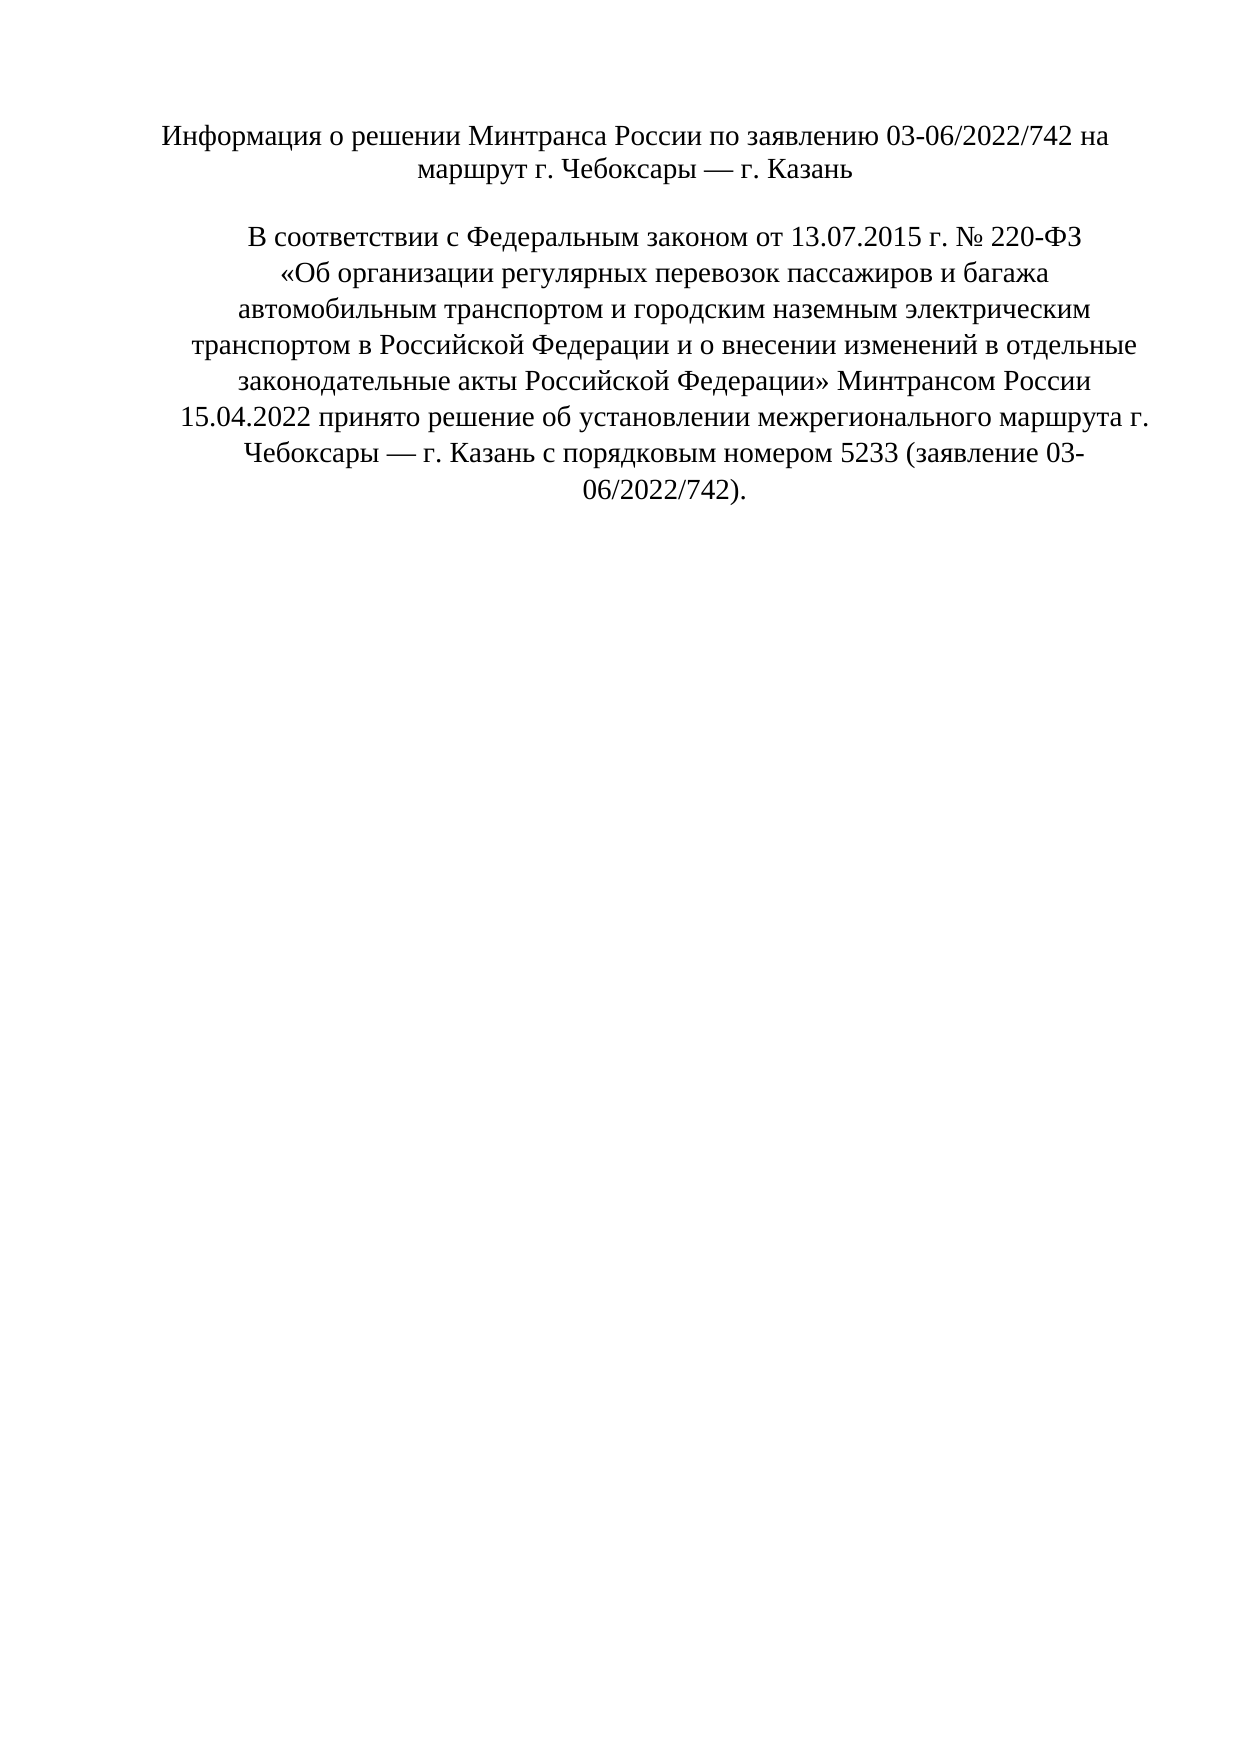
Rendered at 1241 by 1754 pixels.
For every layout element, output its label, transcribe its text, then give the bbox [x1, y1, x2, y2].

text В соответствии с Федеральным законом от 13.07.2015 г. № 220-ФЗ «Об организации регулярных перевозок пассажиров и багажа автомобильным транспортом и городским наземным электрическим транспортом в Российской Федерации и о внесении изменений в отдельные законодательные акты Российской Федерации» Минтрансом России 15.04.2022 принято решение об установлении межрегионального маршрута г. Чебоксары — г. Казань с порядковым номером 5233 (заявление 03-06/2022/742). [177, 219, 1152, 505]
text Информация о решении Минтранса России по заявлению 03-06/2022/742 на маршрут г. Чебоксары — г. Казань [118, 118, 1152, 185]
